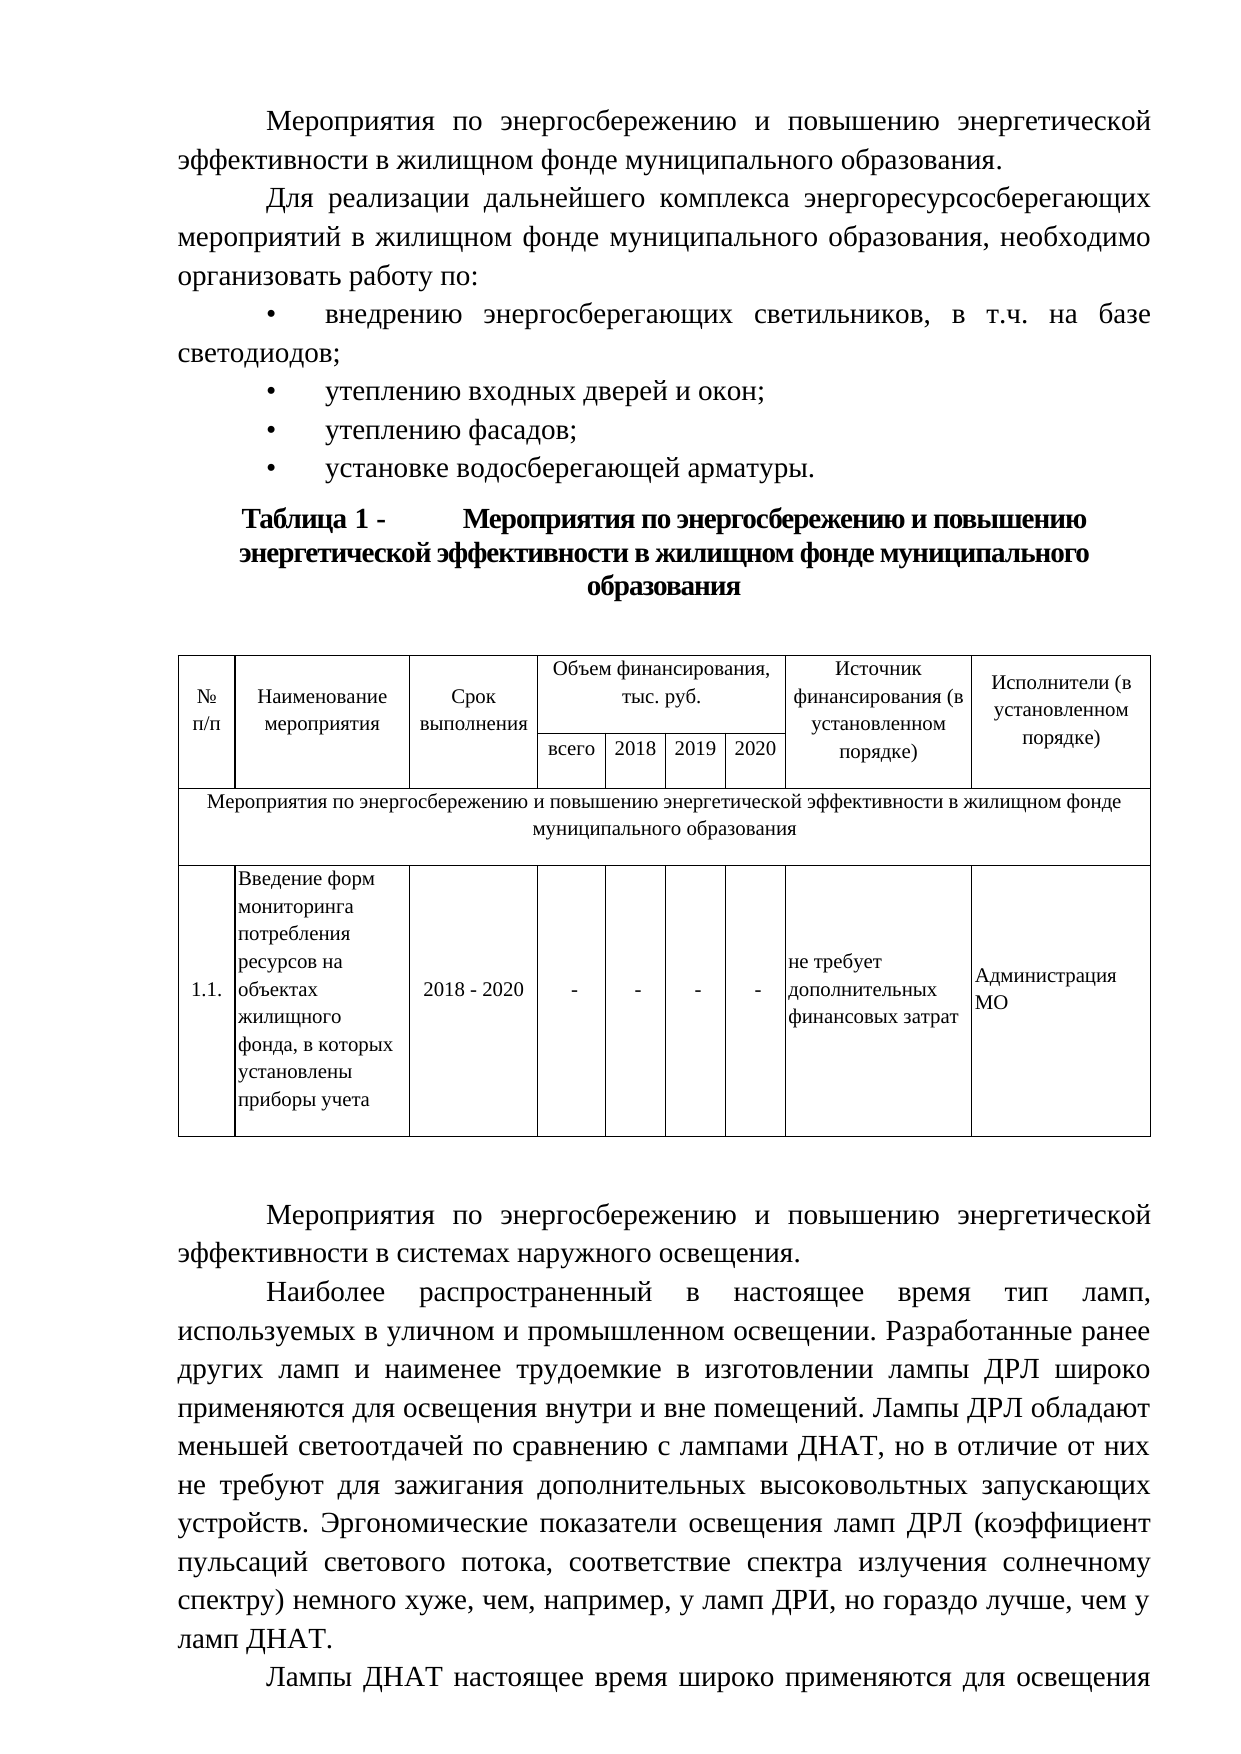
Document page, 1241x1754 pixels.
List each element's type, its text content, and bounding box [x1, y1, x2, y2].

table_cell 2018 - 2020 [410, 866, 537, 1136]
text • внедрению энергосберегающих светильников, в т.ч. на базе светодиодов; [177, 296, 1152, 368]
text • утеплению входных дверей и окон; [177, 373, 1152, 407]
text Наиболее распространенный в настоящее время тип ламп, используемых в уличном и промышленном освещении. Разработанные ранее других ламп и наименее трудоемкие в изготовлении лампы ДРЛ широко применяются для освещения внутри и вне помещений. Лампы ДРЛ обладают меньшей светоотдачей по сравнению с лампами ДНАТ, но в отличие от них не требуют для зажигания дополнительных высоковольтных запускающих устройств. Эргономические показатели освещения ламп ДРЛ (коэффициент пульсаций светового потока, соответствие спектра излучения солнечному спектру) немного хуже, чем, например, у ламп ДРИ, но гораздо лучше, чем у ламп ДНАТ. [177, 1274, 1152, 1654]
table_header Срок выполнения [410, 656, 537, 788]
table_cell - [726, 866, 785, 1136]
text Мероприятия по энергосбережению и повышению энергетической эффективности в жилищном фонде муниципального образования. [177, 103, 1152, 176]
text Мероприятия по энергосбережению и повышению энергетической эффективности в системах наружного освещения. [177, 1197, 1152, 1269]
text Для реализации дальнейшего комплекса энергоресурсосберегающих мероприятий в жилищном фонде муниципального образования, необходимо организовать работу по: [177, 181, 1152, 291]
table_cell не требует дополнительных финансовых затрат [786, 866, 971, 1136]
table_header Источник финансирования (в установленном порядке) [786, 656, 971, 788]
table_cell Введение форм мониторинга потребления ресурсов на объектах жилищного фонда, в которых установлены приборы учета [236, 866, 409, 1136]
table_cell всего [538, 734, 605, 788]
table_cell Мероприятия по энергосбережению и повышению энергетической эффективности в жилищном фонде муниципального образования [179, 789, 1150, 865]
table_header Объем финансирования, тыс. руб. [538, 656, 785, 732]
text • утеплению фасадов; [177, 412, 1152, 445]
table_header Исполнители (в установленном порядке) [972, 656, 1150, 788]
table_cell Администрация МО [972, 866, 1150, 1136]
table_cell 1.1. [179, 866, 234, 1136]
table_cell - [538, 866, 605, 1136]
table_header Наименование мероприятия [236, 656, 409, 788]
table_cell 2019 [666, 734, 725, 788]
table_cell - [606, 866, 665, 1136]
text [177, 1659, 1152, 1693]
table_cell 2018 [606, 734, 665, 788]
title Мероприятия по энергосбережению и повышению энергетической эффективности в жилищном фонде муниципального образования [177, 501, 1152, 602]
table_cell 2020 [726, 734, 785, 788]
table_header № п/п [179, 656, 234, 788]
text • установке водосберегающей арматуры. [177, 450, 1152, 484]
table_cell - [666, 866, 725, 1136]
